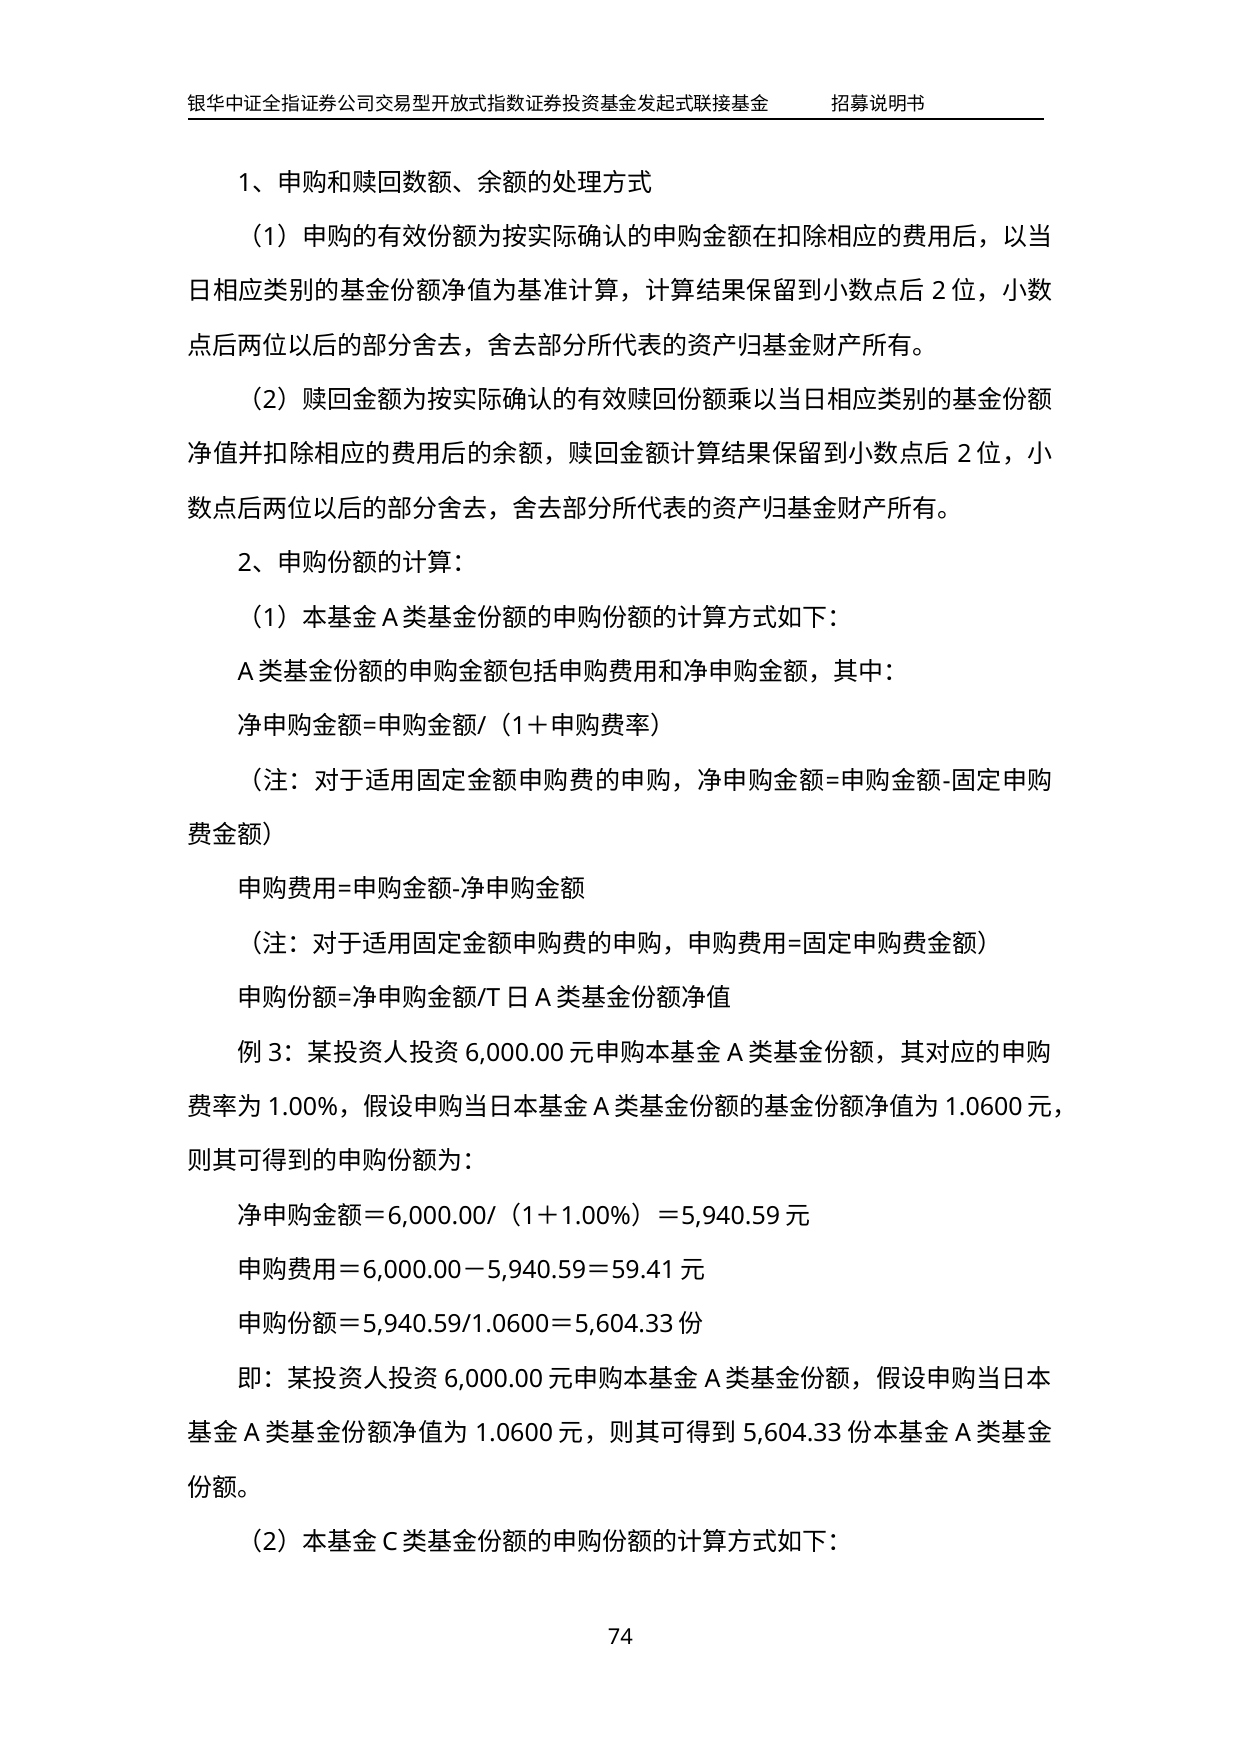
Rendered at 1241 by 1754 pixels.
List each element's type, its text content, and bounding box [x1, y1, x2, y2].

text （2）本基金C类基金份额的申购份额的计算方式如下： [187, 1521, 1053, 1558]
text 净申购金额＝6,000.00/（1＋1.00%）＝5,940.59元 [187, 1195, 1053, 1231]
text （注：对于适用固定金额申购费的申购，净申购金额=申购金额-固定申购费金额） [187, 760, 1053, 851]
text （注：对于适用固定金额申购费的申购，申购费用=固定申购费金额） [187, 923, 1053, 959]
text 1、申购和赎回数额、余额的处理方式 [187, 162, 1053, 198]
text （1）申购的有效份额为按实际确认的申购金额在扣除相应的费用后，以当日相应类别的基金份额净值为基准计算，计算结果保留到小数点后2位，小数点后两位以后的部分舍去，舍去部分所代表的资产归基金财产所有。 [187, 216, 1053, 361]
text 申购费用=申购金额-净申购金额 [187, 869, 1053, 905]
text A类基金份额的申购金额包括申购费用和净申购金额，其中： [187, 651, 1053, 688]
text 申购份额＝5,940.59/1.0600＝5,604.33份 [187, 1304, 1053, 1340]
text （2）赎回金额为按实际确认的有效赎回份额乘以当日相应类别的基金份额净值并扣除相应的费用后的余额，赎回金额计算结果保留到小数点后2位，小数点后两位以后的部分舍去，舍去部分所代表的资产归基金财产所有。 [187, 379, 1053, 524]
text 申购费用＝6,000.00－5,940.59＝59.41元 [187, 1249, 1053, 1286]
text 2、申购份额的计算： [187, 543, 1053, 579]
text 即：某投资人投资6,000.00元申购本基金A类基金份额，假设申购当日本基金A类基金份额净值为1.0600元，则其可得到5,604.33份本基金A类基金份额。 [187, 1358, 1053, 1503]
text 例3：某投资人投资6,000.00元申购本基金A类基金份额，其对应的申购费率为1.00%，假设申购当日本基金A类基金份额的基金份额净值为1.0600元，则其可得到的申购份额为： [187, 1032, 1053, 1177]
text （1）本基金A类基金份额的申购份额的计算方式如下： [187, 597, 1053, 633]
text 净申购金额=申购金额/（1＋申购费率） [187, 706, 1053, 742]
text 申购份额=净申购金额/T日A类基金份额净值 [187, 978, 1053, 1014]
